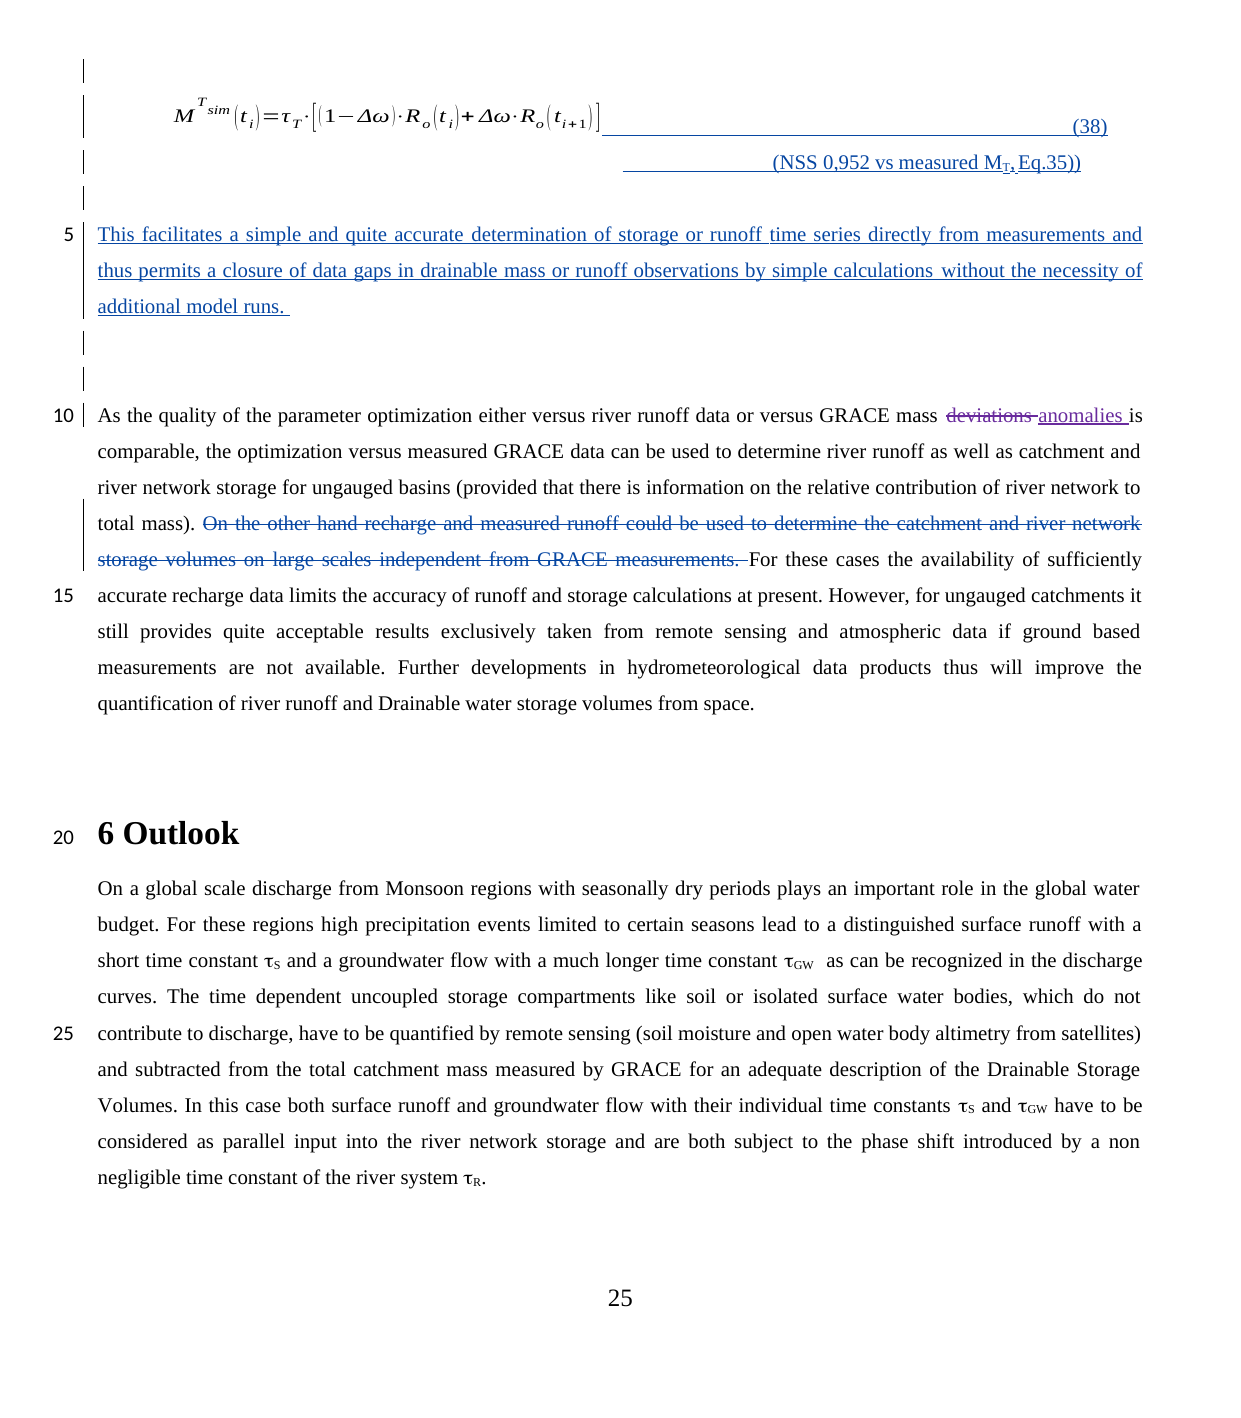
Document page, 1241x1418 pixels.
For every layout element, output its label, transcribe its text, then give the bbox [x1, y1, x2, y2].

text As the quality of the parameter optimization either versus river runoff data or versus GRACE mass is comparable, the optimization versus measured GRACE data can be used to determine river runoff as well as catchment and river network storage for ungauged basins (provided that there is information on the relative contribution of river network to total mass). For these cases the availability of sufficiently accurate recharge data limits the accuracy of runoff and storage calculations at present. However, for ungauged catchments it still provides quite acceptable results exclusively taken from remote sensing and atmospheric data if ground based measurements are not available. Further developments in hydrometeorological data products thus will improve the quantification of river runoff and Drainable water storage volumes from space. [97, 403, 1143, 715]
text On a global scale discharge from Monsoon regions with seasonally dry periods plays an important role in the global water budget. For these regions high precipitation events limited to certain seasons lead to a distinguished surface runoff with a short time constant S and a groundwater flow with a much longer time constant GW as can be recognized in the discharge curves. The time dependent uncoupled storage compartments like soil or isolated surface water bodies, which do not contribute to discharge, have to be quantified by remote sensing (soil moisture and open water body altimetry from satellites) and subtracted from the total catchment mass measured by GRACE for an adequate description of the Drainable Storage Volumes. In this case both surface runoff and groundwater flow with their individual time constants S and GW have to be considered as parallel input into the river network storage and are both subject to the phase shift introduced by a non negligible time constant of the river system R. [97, 876, 1143, 1189]
subtitle 6 Outlook [97, 813, 1143, 851]
